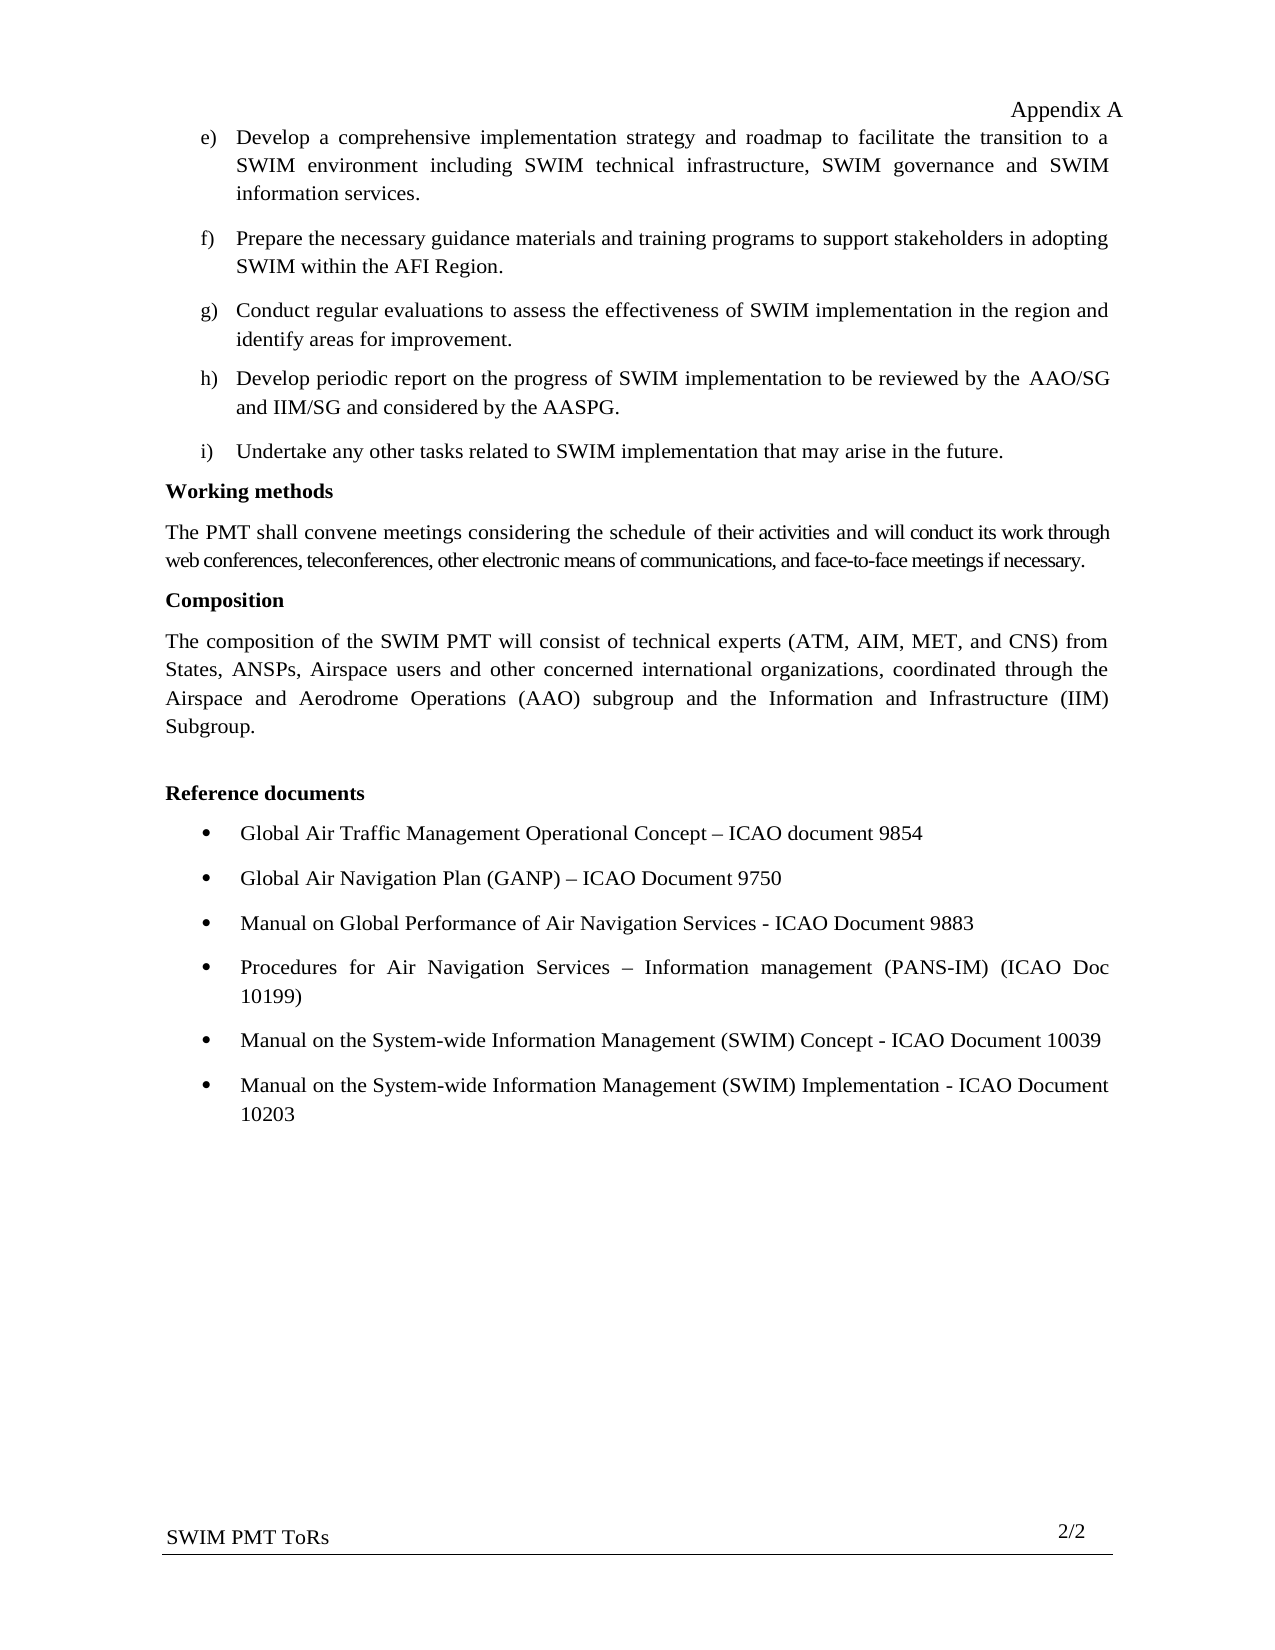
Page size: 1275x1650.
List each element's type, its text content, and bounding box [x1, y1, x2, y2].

list Procedures for Air Navigation Services – Information management (PANS-IM) (ICAO Doc 10199) [203, 955, 1110, 1008]
subtitle Working methods [165, 479, 1123, 503]
subtitle Reference documents [165, 780, 1123, 804]
list Manual on Global Performance of Air Navigation Services - ICAO Document 9883 [203, 911, 1110, 934]
list Conduct regular evaluations to assess the effectiveness of SWIM implementation in the region and identify areas for improvement. [200, 298, 1110, 351]
list Manual on the System-wide Information Management (SWIM) Concept - ICAO Document 10039 [203, 1028, 1110, 1052]
list Prepare the necessary guidance materials and training programs to support stakeholders in adopting SWIM within the AFI Region. [200, 226, 1110, 278]
list Undertake any other tasks related to SWIM implementation that may arise in the future. [200, 439, 1110, 463]
subtitle Composition [165, 588, 1123, 612]
text The PMT shall convene meetings considering the schedule of their activities and will conduct its work through web conferences, teleconferences, other electronic means of communications, and face-to-face meetings if necessary. [165, 520, 1110, 572]
list Global Air Traffic Management Operational Concept – ICAO document 9854 [203, 821, 1110, 845]
list Global Air Navigation Plan (GANP) – ICAO Document 9750 [203, 866, 1110, 890]
list Develop a comprehensive implementation strategy and roadmap to facilitate the transition to a SWIM environment including SWIM technical infrastructure, SWIM governance and SWIM information services. [200, 125, 1110, 205]
list Develop periodic report on the progress of SWIM implementation to be reviewed by the AAO/SG and IIM/SG and considered by the AASPG. [200, 366, 1110, 419]
list Manual on the System-wide Information Management (SWIM) Implementation - ICAO Document 10203 [203, 1073, 1110, 1126]
text The composition of the SWIM PMT will consist of technical experts (ATM, AIM, MET, and CNS) from States, ANSPs, Airspace users and other concerned international organizations, coordinated through the Airspace and Aerodrome Operations (AAO) subgroup and the Information and Infrastructure (IIM) Subgroup. [165, 629, 1110, 738]
